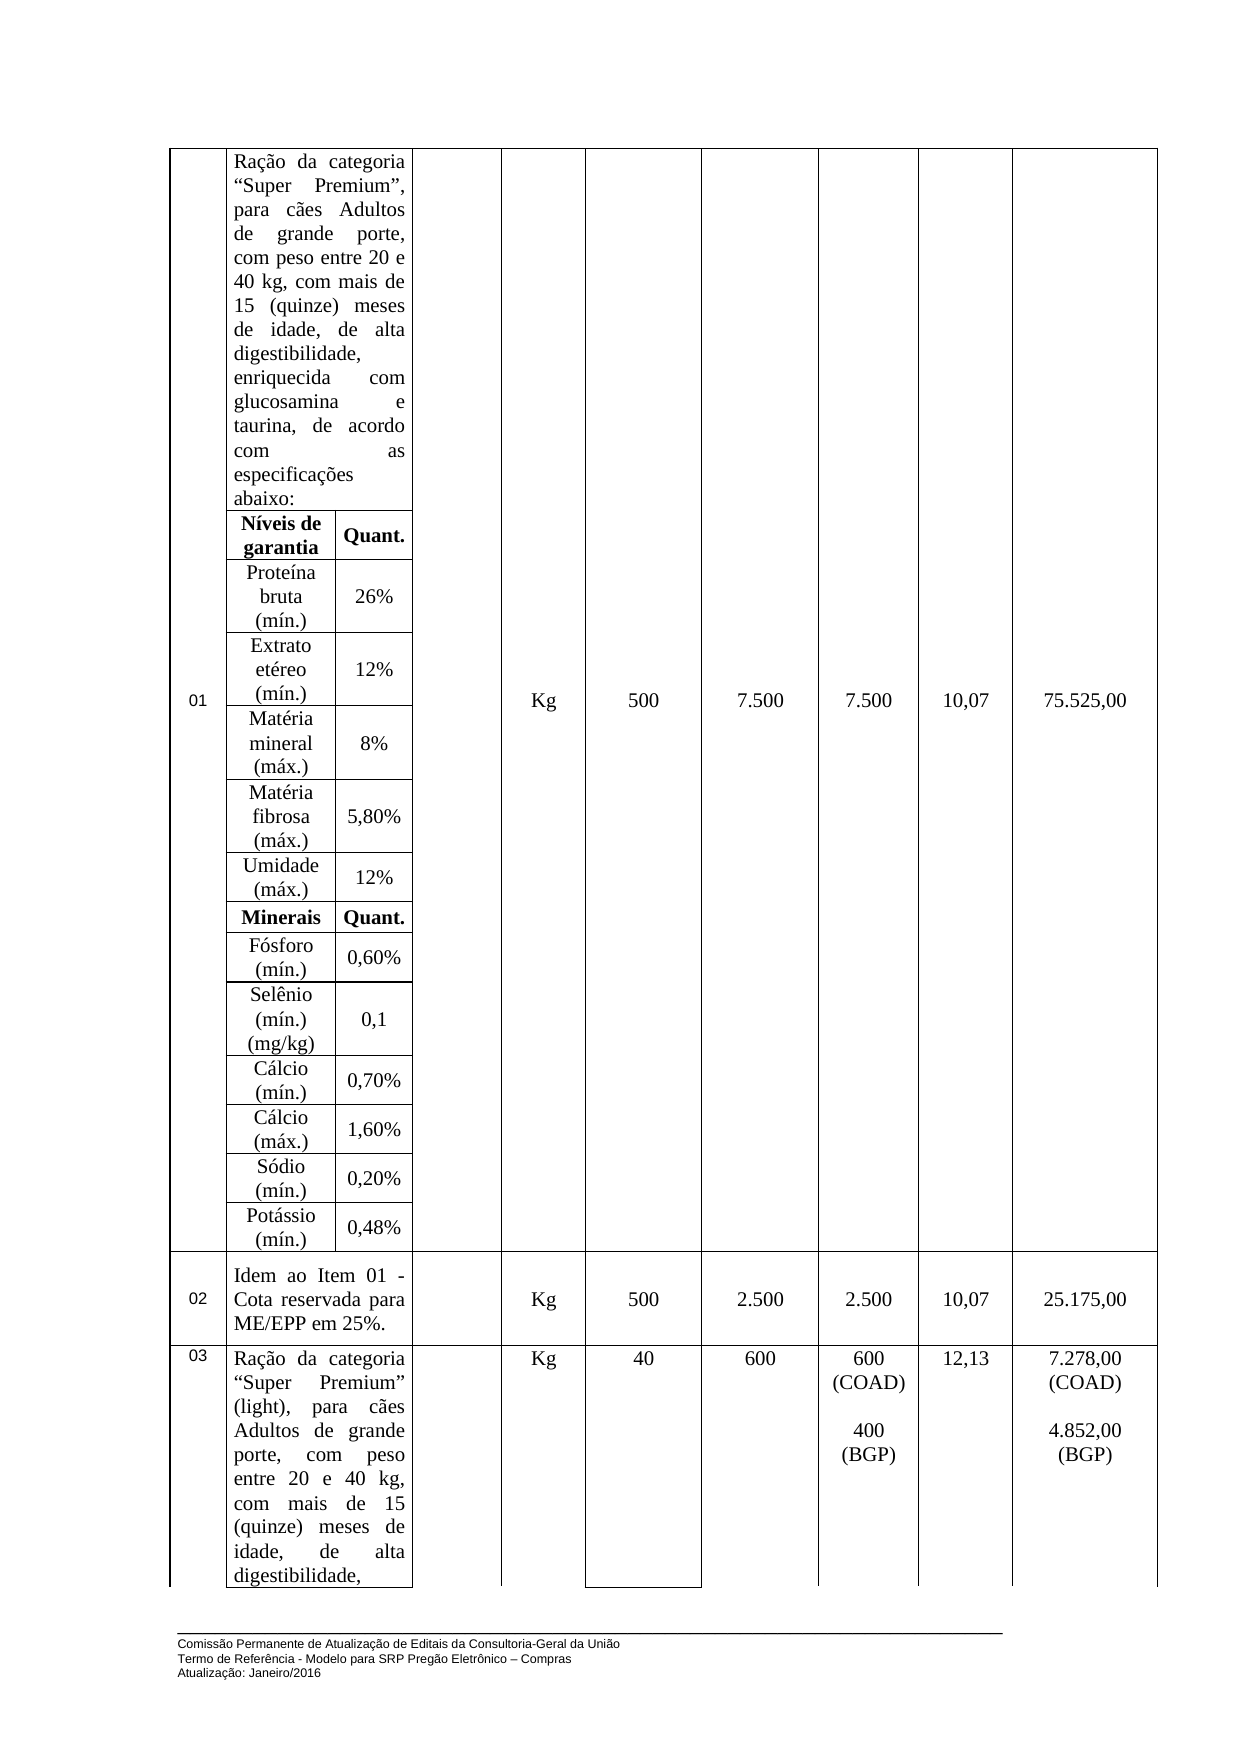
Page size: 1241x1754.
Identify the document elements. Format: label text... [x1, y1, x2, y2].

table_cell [1013, 1346, 1157, 1587]
table_cell Níveis de garantia [227, 511, 335, 559]
table_cell 02 [171, 1252, 226, 1345]
table_cell 8% [336, 706, 412, 778]
table_cell 600 [702, 1346, 818, 1587]
table_cell 12% [336, 853, 412, 901]
table_cell 500 [586, 149, 701, 1251]
table_cell 500 [586, 1252, 701, 1345]
table_cell Ração da categoria “Super Premium”, para cães Adultos de grande porte, com peso entre 20 e 40 kg, com mais de 15 (quinze) meses de idade, de alta digestibilidade, enriquecida com glucosamina e taurina, de acordo com as especificações abaixo: [227, 149, 412, 510]
table_cell Umidade (máx.) [227, 853, 335, 901]
table_cell Quant. [336, 511, 412, 559]
table_cell [413, 1346, 502, 1587]
table_cell Idem ao Item 01 - Cota reservada para ME/EPP em 25%. [227, 1252, 412, 1345]
table_cell 03 [171, 1346, 226, 1587]
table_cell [819, 1346, 919, 1587]
table_cell 0,1 [336, 983, 412, 1054]
table_cell 01 [171, 149, 226, 1251]
table_cell 10,07 [919, 149, 1012, 1251]
table_cell 0,20% [336, 1154, 412, 1202]
table_cell 40 [586, 1346, 701, 1587]
table_cell Cálcio (máx.) [227, 1105, 335, 1153]
table_cell 5,80% [336, 780, 412, 852]
table_cell 25.175,00 [1013, 1252, 1157, 1345]
table_cell Kg [502, 1252, 585, 1345]
table_cell 0,70% [336, 1056, 412, 1104]
table_cell [413, 1252, 501, 1345]
table_cell 12% [336, 633, 412, 705]
table_cell Proteína bruta (mín.) [227, 560, 335, 632]
table_cell 2.500 [819, 1252, 918, 1345]
table_cell Kg [502, 149, 585, 1251]
table_cell Kg [502, 1346, 585, 1587]
table_cell 7.500 [702, 149, 818, 1251]
table_cell Potássio (mín.) [227, 1203, 335, 1251]
table_cell Extrato etéreo (mín.) [227, 633, 335, 705]
table_cell [413, 149, 501, 1251]
table_cell 10,07 [919, 1252, 1012, 1345]
table_cell 7.500 [819, 149, 918, 1251]
table_cell Sódio (mín.) [227, 1154, 335, 1202]
table_cell 0,48% [336, 1203, 412, 1251]
table_cell Matéria mineral (máx.) [227, 706, 335, 778]
table_cell Quant. [336, 902, 412, 932]
table_cell 1,60% [336, 1105, 412, 1153]
table_cell Selênio (mín.) (mg/kg) [227, 983, 335, 1054]
table_cell Fósforo (mín.) [227, 933, 335, 981]
table_cell 26% [336, 560, 412, 632]
table_cell 75.525,00 [1013, 149, 1157, 1251]
table_cell 0,60% [336, 933, 412, 981]
table_cell Matéria fibrosa (máx.) [227, 780, 335, 852]
table_cell 2.500 [702, 1252, 818, 1345]
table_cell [227, 1346, 412, 1587]
table_cell Minerais [227, 902, 335, 932]
table_cell 12,13 [919, 1346, 1013, 1587]
table_cell Cálcio (mín.) [227, 1056, 335, 1104]
